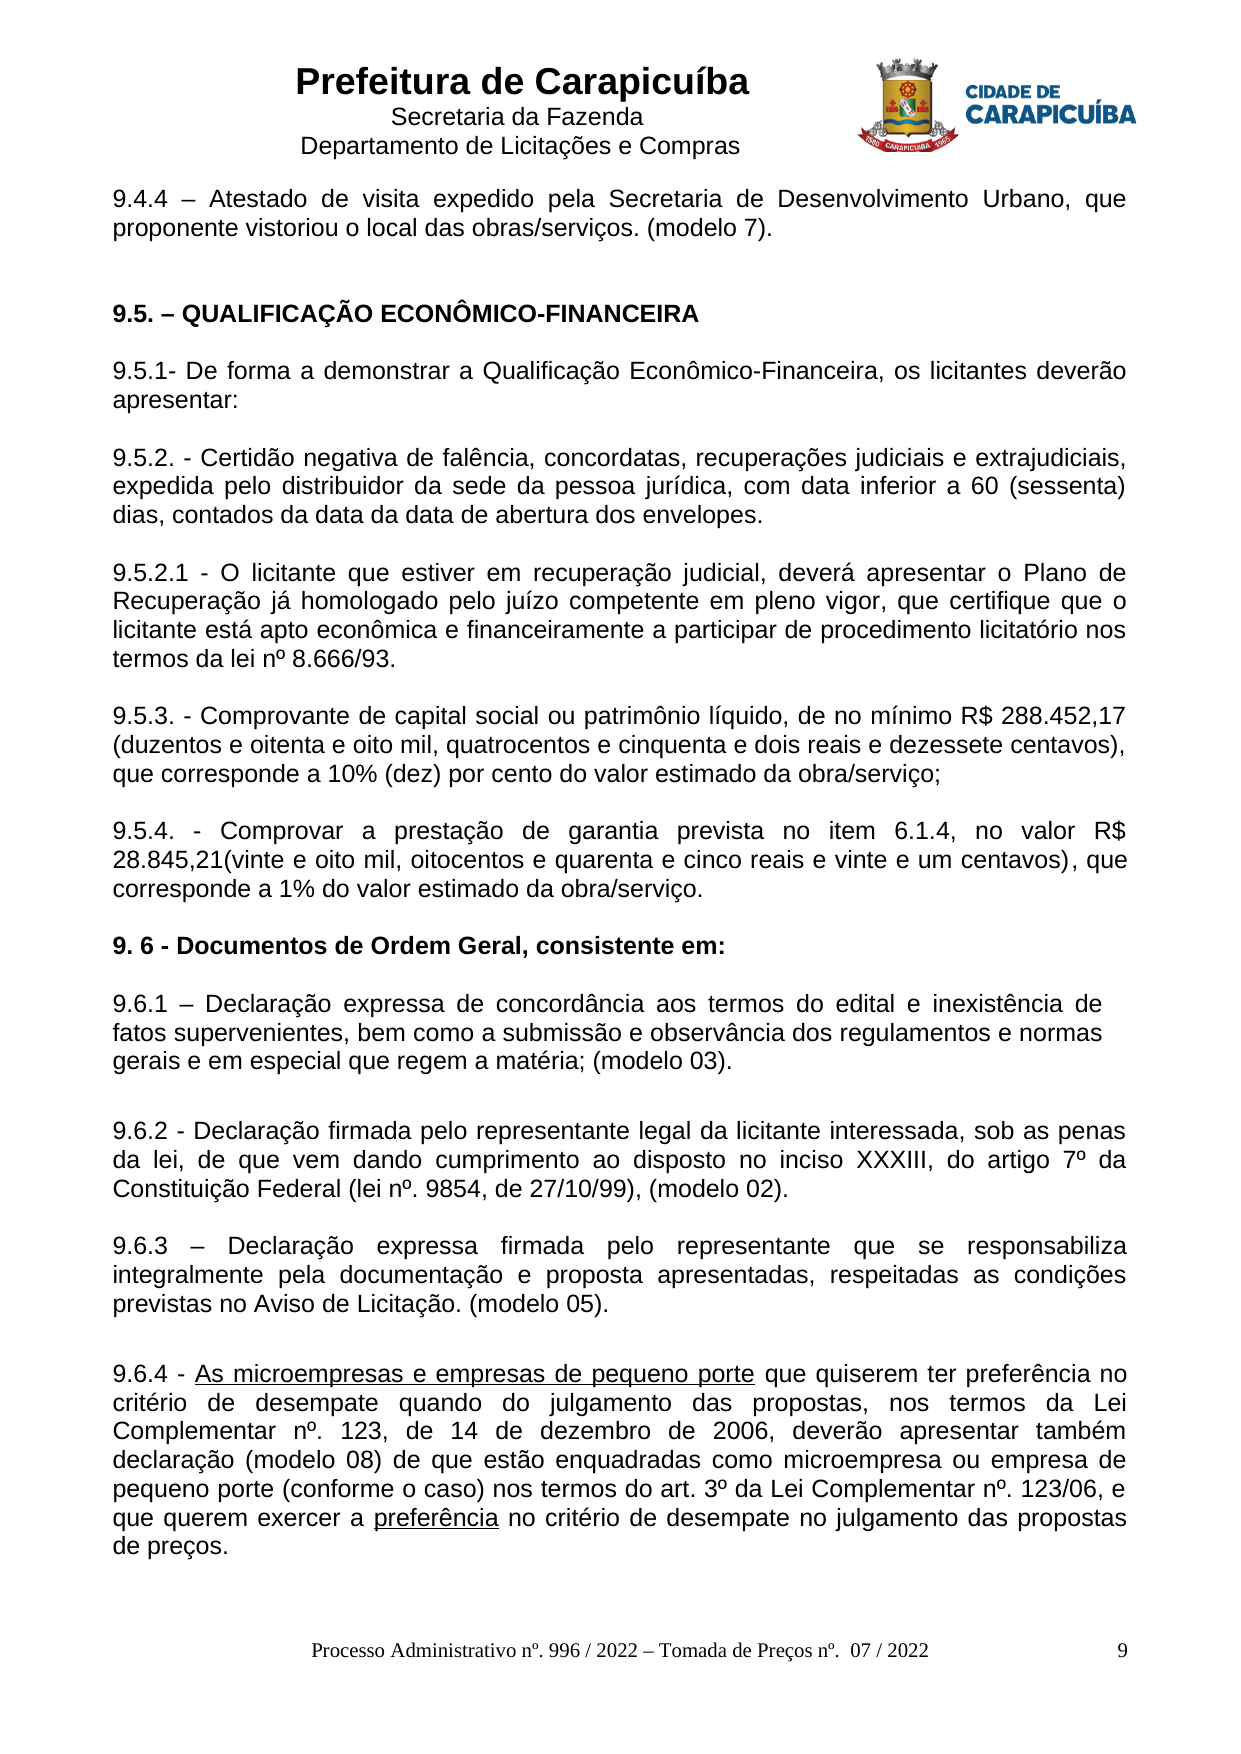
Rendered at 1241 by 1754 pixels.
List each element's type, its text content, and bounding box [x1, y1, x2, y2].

picture [857, 57, 1139, 152]
text 9.6.4 - As microempresas e empresas de pequeno porte que quiserem ter preferência no critério de desempate quando do julgamento das propostas, nos termos da Lei Complementar nº. 123, de 14 de dezembro de 2006, deverão apresentar também declaração (modelo 08) de que estão enquadradas como microempresa ou empresa de pequeno porte (conforme o caso) nos termos do art. 3º da Lei Complementar nº. 123/06, e que querem exercer a preferência no critério de desempate no julgamento das propostas de preços. [112, 1359, 1128, 1560]
text 9. 6 - Documentos de Ordem Geral, consistente em: [112, 931, 1128, 960]
text 9.6.2 - Declaração firmada pelo representante legal da licitante interessada, sob as penas da lei, de que vem dando cumprimento ao disposto no inciso XXXIII, do artigo 7º da Constituição Federal (lei nº. 9854, de 27/10/99), (modelo 02). [112, 1116, 1128, 1202]
text 9.5.2.1 - O licitante que estiver em recuperação judicial, deverá apresentar o Plano de Recuperação já homologado pelo juízo competente em pleno vigor, que certifique que o licitante está apto econômica e financeiramente a participar de procedimento licitatório nos termos da lei nº 8.666/93. [112, 557, 1128, 672]
text 9.5.1- De forma a demonstrar a Qualificação Econômico-Financeira, os licitantes deverão apresentar: [112, 356, 1128, 414]
text 9.5.2. - Certidão negativa de falência, concordatas, recuperações judiciais e extrajudiciais, expedida pelo distribuidor da sede da pessoa jurídica, com data inferior a 60 (sessenta) dias, contados da data da data de abertura dos envelopes. [112, 442, 1128, 529]
text 9.5. – QUALIFICAÇÃO ECONÔMICO-FINANCEIRA [112, 299, 1128, 327]
text 9.5.3. - Comprovante de capital social ou patrimônio líquido, de no mínimo R$ 288.452,17 (duzentos e oitenta e oito mil, quatrocentos e cinquenta e dois reais e dezessete centavos), que corresponde a 10% (dez) por cento do valor estimado da obra/serviço; [112, 701, 1128, 787]
text 9.4.4 – Atestado de visita expedido pela Secretaria de Desenvolvimento Urbano, que proponente vistoriou o local das obras/serviços. (modelo 7). [112, 184, 1128, 241]
text 9.6.1 – Declaração expressa de concordância aos termos do edital e inexistência de fatos supervenientes, bem como a submissão e observância dos regulamentos e normas gerais e em especial que regem a matéria; (modelo 03). [112, 989, 1104, 1075]
text 9.6.3 – Declaração expressa firmada pelo representante que se responsabiliza integralmente pela documentação e proposta apresentadas, respeitadas as condições previstas no Aviso de Licitação. (modelo 05). [112, 1231, 1128, 1317]
text 9.5.4. - Comprovar a prestação de garantia prevista no item 6.1.4, no valor R$ 28.845,21(vinte e oito mil, oitocentos e quarenta e cinco reais e vinte e um centavos), que corresponde a 1% do valor estimado da obra/serviço. [112, 816, 1128, 902]
